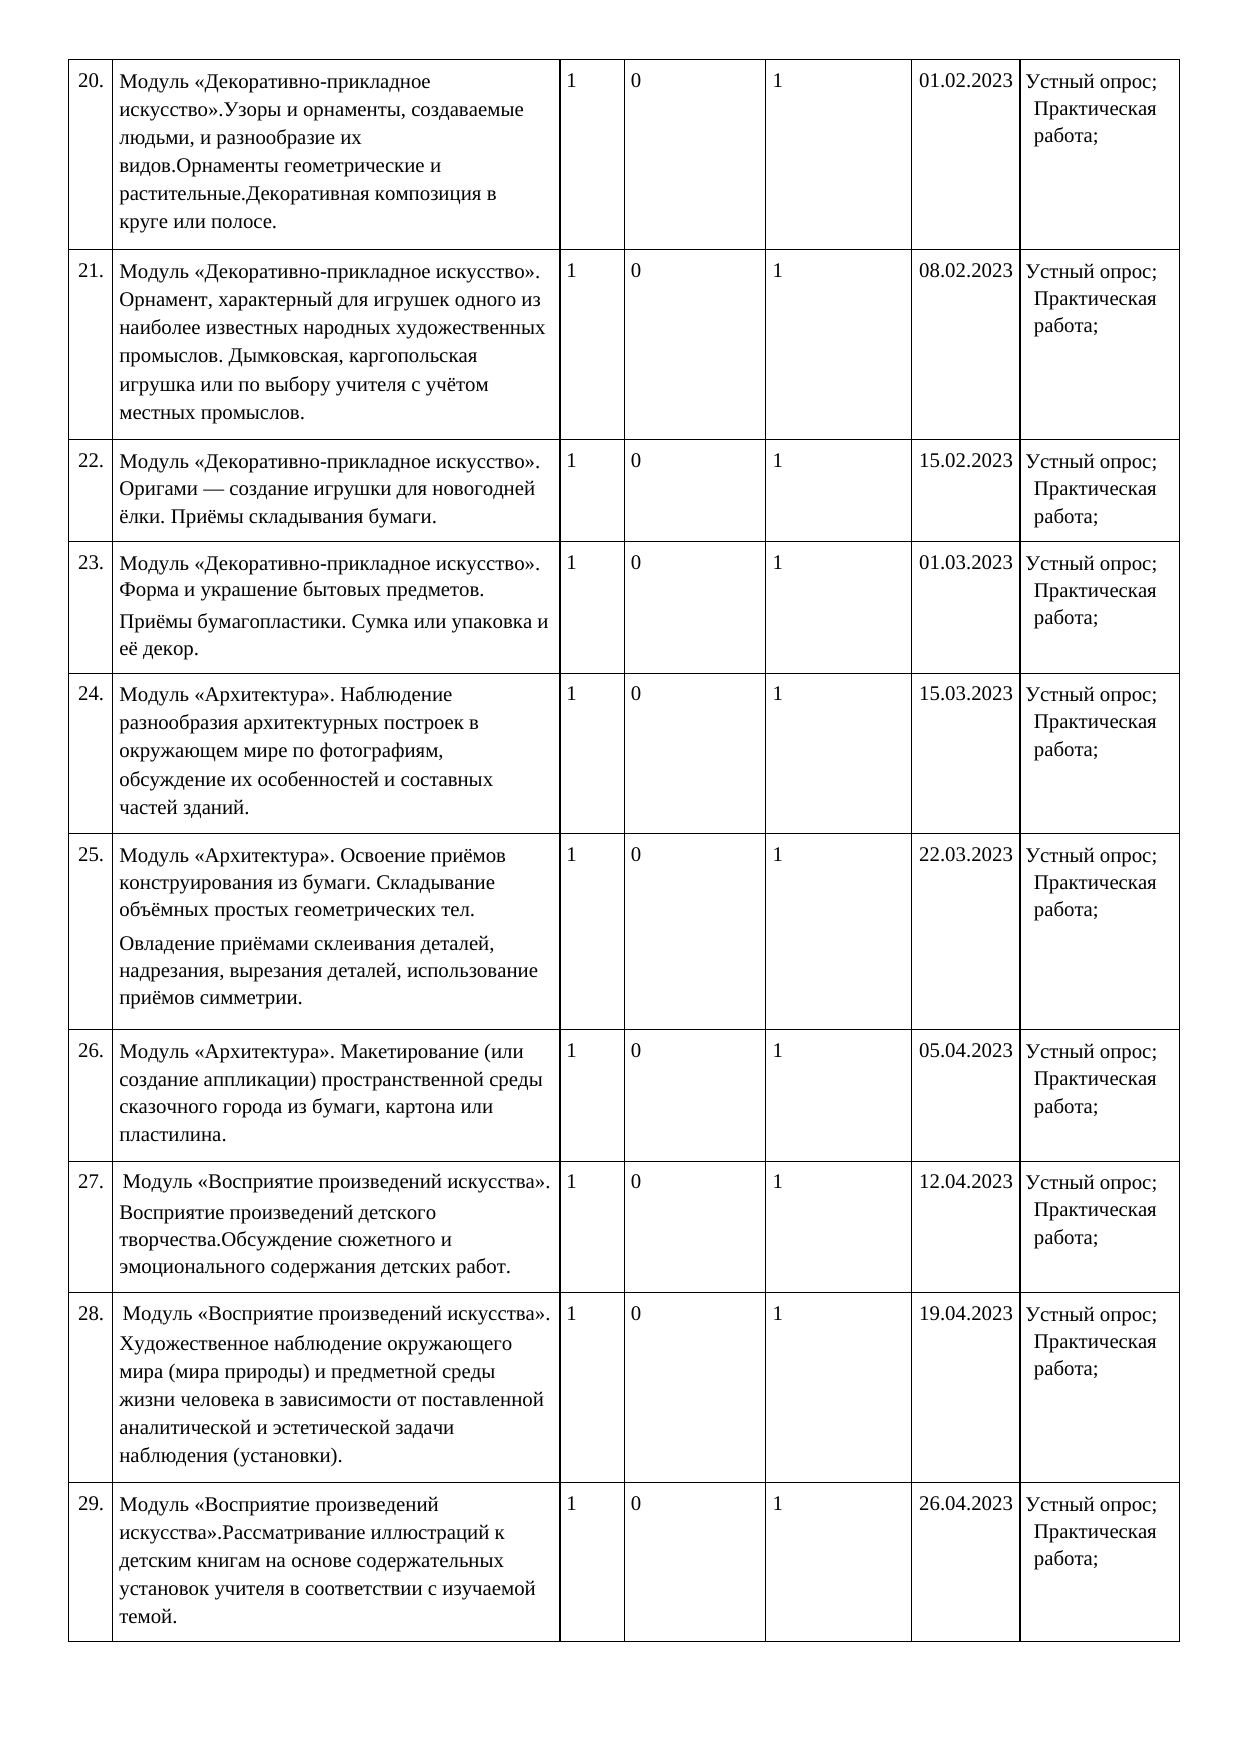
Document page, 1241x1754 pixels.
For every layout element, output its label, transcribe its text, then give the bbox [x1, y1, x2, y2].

table_cell Устный опрос; Практическая работа; [1021, 1030, 1179, 1161]
table_cell 1 [766, 1293, 911, 1482]
table_header Модуль «Декоративно-прикладное искусство».Узоры и орнаменты, создаваемые людьми, и разнообразие их видов.Орнаменты геометрические и растительные.Декоративная композиция в круге или полосе. [113, 60, 559, 249]
table_cell 1 [766, 674, 911, 833]
table_cell 0 [625, 1293, 765, 1482]
table_cell Устный опрос; Практическая работа; [1021, 834, 1179, 1029]
table_cell 1 [766, 440, 911, 541]
table_cell Модуль «Декоративно-прикладное искусство». Оригами — создание игрушки для новогодней ёлки. Приёмы складывания бумаги. [113, 440, 559, 541]
table_header Устный опрос; Практическая работа; [1021, 60, 1179, 249]
table_cell 19.04.2023 [912, 1293, 1019, 1482]
table_cell 1 [766, 834, 911, 1029]
table_cell 0 [625, 440, 765, 541]
table_cell Устный опрос; Практическая работа; [1021, 674, 1179, 833]
table_cell 0 [625, 674, 765, 833]
table_cell 29. [69, 1483, 112, 1641]
table_cell 1 [561, 1293, 624, 1482]
table_header 1 [766, 60, 911, 249]
table_cell Устный опрос; Практическая работа; [1021, 542, 1179, 672]
table_header 20. [69, 60, 112, 249]
table_cell Модуль «Декоративно-прикладное искусство». Орнамент, характерный для игрушек одного из наиболее известных народных художественных промыслов. Дымковская, каргопольская игрушка или по выбору учителя с учётом местных промыслов. [113, 250, 559, 439]
table_cell 1 [561, 542, 624, 672]
table_cell Модуль «Декоративно-прикладное искусство». Форма и украшение бытовых предметов. Приёмы бумагопластики. Сумка или упаковка и её декор. [113, 542, 559, 672]
table_cell 1 [766, 250, 911, 439]
table_cell 0 [625, 1483, 765, 1641]
table_cell 0 [625, 250, 765, 439]
table_cell 1 [766, 542, 911, 672]
table_cell Устный опрос; Практическая работа; [1021, 1483, 1179, 1641]
table_cell Модуль «Архитектура». Освоение приёмов конструирования из бумаги. Складывание объёмных простых геометрических тел. Овладение приёмами склеивания деталей, надрезания, вырезания деталей, использование приёмов симметрии. [113, 834, 559, 1029]
table_cell 15.02.2023 [912, 440, 1019, 541]
table_cell Модуль «Архитектура». Наблюдение разнообразия архитектурных построек в окружающем мире по фотографиям, обсуждение их особенностей и составных частей зданий. [113, 674, 559, 833]
table_cell 22. [69, 440, 112, 541]
table_cell 21. [69, 250, 112, 439]
table_cell 1 [561, 674, 624, 833]
table_cell 0 [625, 542, 765, 672]
table_cell 1 [766, 1030, 911, 1161]
table_header 1 [561, 60, 624, 249]
table_cell 25. [69, 834, 112, 1029]
table_cell 1 [561, 250, 624, 439]
table_cell 05.04.2023 [912, 1030, 1019, 1161]
table_cell Устный опрос; Практическая работа; [1021, 1162, 1179, 1292]
table_cell 26.04.2023 [912, 1483, 1019, 1641]
table_cell 1 [561, 1162, 624, 1292]
table_cell 0 [625, 1162, 765, 1292]
table_header 0 [625, 60, 765, 249]
table_cell Модуль «Восприятие произведений искусства». Художественное наблюдение окружающего мира (мира природы) и предметной среды жизни человека в зависимости от поставленной аналитической и эстетической задачи наблюдения (установки). [113, 1293, 559, 1482]
table_cell 1 [561, 1030, 624, 1161]
table_cell Модуль «Архитектура». Макетирование (или создание аппликации) пространственной среды сказочного города из бумаги, картона или пластилина. [113, 1030, 559, 1161]
table_cell Устный опрос; Практическая работа; [1021, 440, 1179, 541]
table_cell 15.03.2023 [912, 674, 1019, 833]
table_cell Модуль «Восприятие произведений искусства».Рассматривание иллюстраций к детским книгам на основе содержательных установок учителя в соответствии с изучаемой темой. [113, 1483, 559, 1641]
table_cell 0 [625, 1030, 765, 1161]
table_cell Модуль «Восприятие произведений искусства». Восприятие произведений детского творчества.Обсуждение сюжетного и эмоционального содержания детских работ. [113, 1162, 559, 1292]
table_cell 12.04.2023 [912, 1162, 1019, 1292]
table_cell 0 [625, 834, 765, 1029]
table_cell 1 [561, 1483, 624, 1641]
table_cell 1 [561, 440, 624, 541]
table_cell 1 [766, 1162, 911, 1292]
table_cell 28. [69, 1293, 112, 1482]
table_cell Устный опрос; Практическая работа; [1021, 250, 1179, 439]
table_cell 26. [69, 1030, 112, 1161]
table_cell 01.03.2023 [912, 542, 1019, 672]
table_cell 1 [766, 1483, 911, 1641]
table_cell 24. [69, 674, 112, 833]
table_cell Устный опрос; Практическая работа; [1021, 1293, 1179, 1482]
table_cell 1 [561, 834, 624, 1029]
table_cell 22.03.2023 [912, 834, 1019, 1029]
table_header 01.02.2023 [912, 60, 1019, 249]
table_cell 27. [69, 1162, 112, 1292]
table_cell 08.02.2023 [912, 250, 1019, 439]
table_cell 23. [69, 542, 112, 672]
